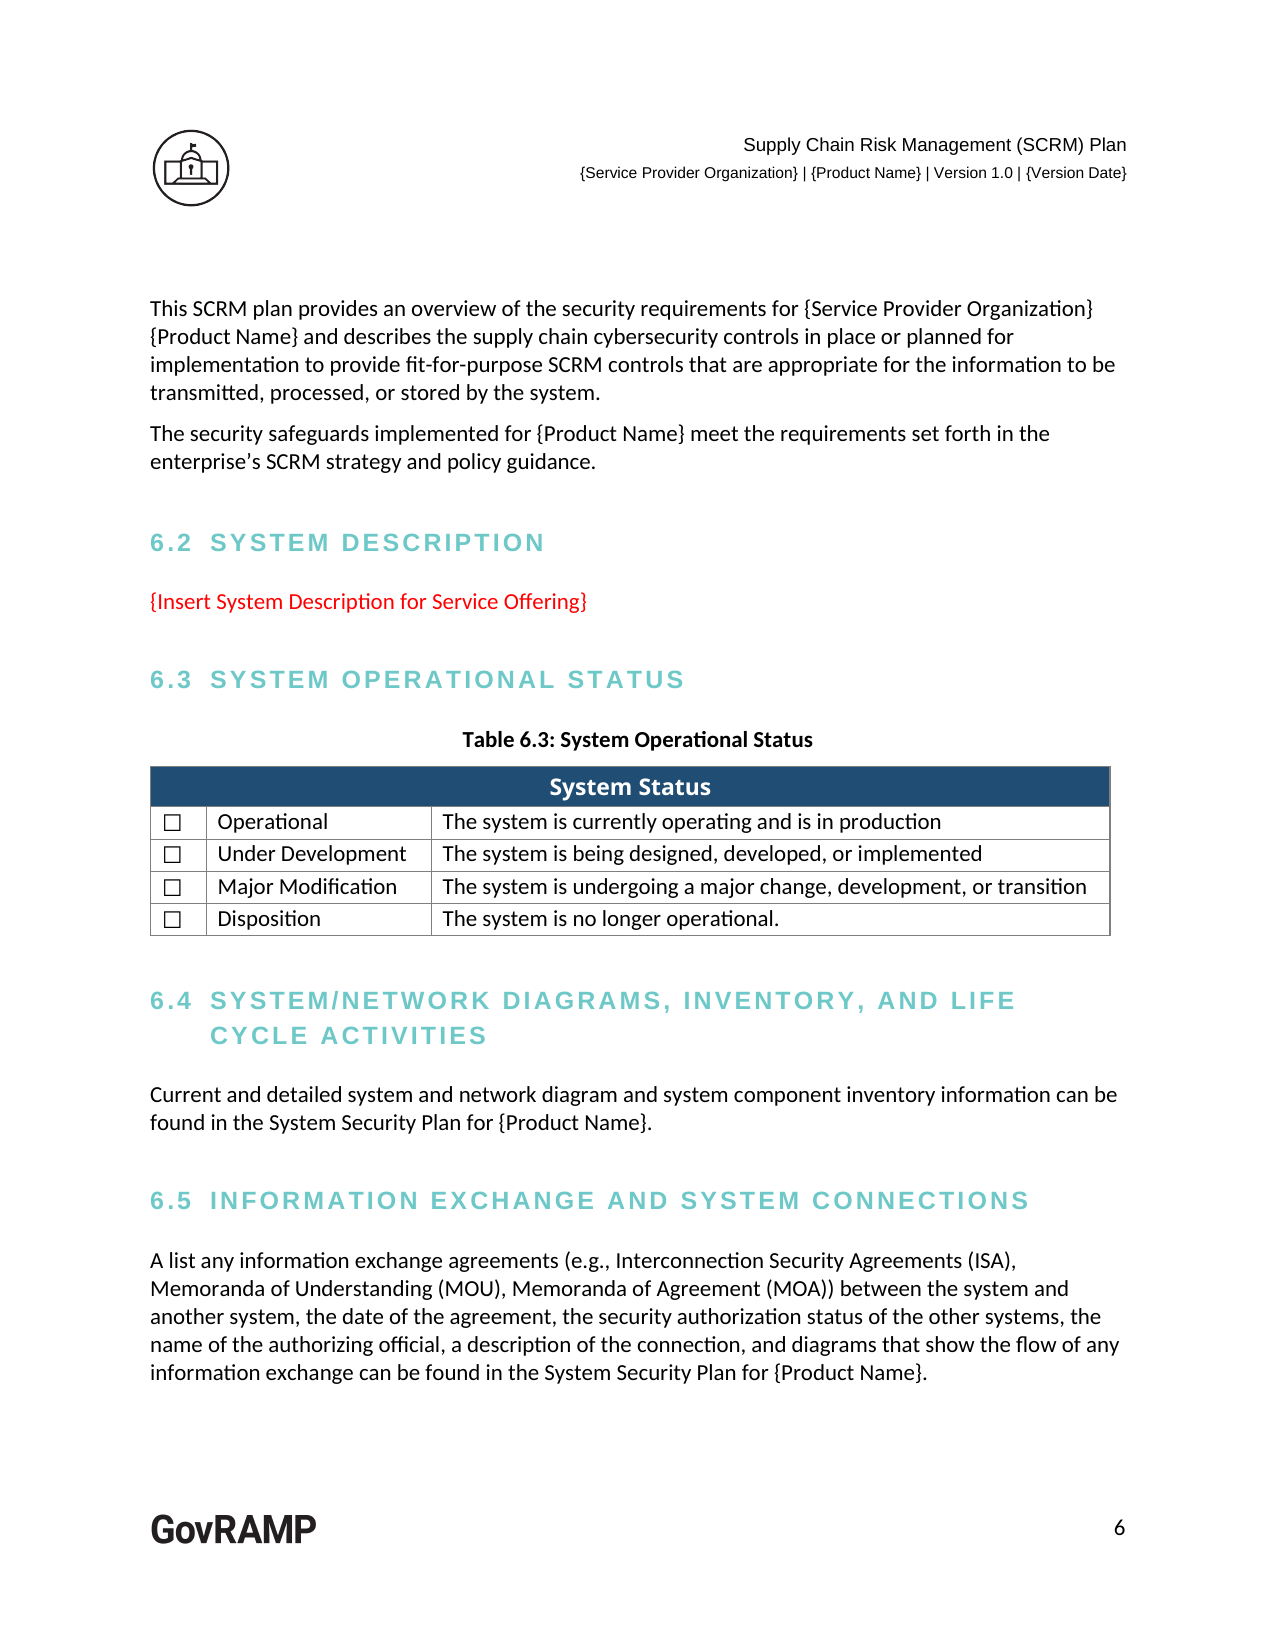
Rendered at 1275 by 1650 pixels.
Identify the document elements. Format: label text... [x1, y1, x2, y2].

text A list any information exchange agreements (e.g., Interconnection Security Agreements (ISA), Memoranda of Understanding (MOU), Memoranda of Agreement (MOA)) between the system and another system, the date of the agreement, the security authorization status of the other systems, the name of the authorizing official, a description of the connection, and diagrams that show the flow of any information exchange can be found in the System Security Plan for {Product Name}. [150, 1246, 1125, 1386]
text The security safeguards implemented for {Product Name} meet the requirements set forth in the enterprise’s SCRM strategy and policy guidance. [150, 419, 1125, 475]
table_cell The system is no longer operational. [432, 904, 1109, 935]
text Table 6.3: System Operational Status [150, 725, 1125, 753]
subtitle System Description [150, 528, 1125, 557]
text This SCRM plan provides an overview of the security requirements for {Service Provider Organization} {Product Name} and describes the supply chain cybersecurity controls in place or planned for implementation to provide fit-for-purpose SCRM controls that are appropriate for the information to be transmitted, processed, or stored by the system. [150, 294, 1125, 406]
table_cell Major Modification [207, 872, 431, 903]
picture [150, 1512, 318, 1546]
table_cell Under Development [207, 840, 431, 871]
picture [148, 125, 234, 211]
table_cell The system is currently operating and is in production [432, 807, 1109, 838]
text Current and detailed system and network diagram and system component inventory information can be found in the System Security Plan for {Product Name}. [150, 1080, 1125, 1136]
table_cell The system is undergoing a major change, development, or transition [432, 872, 1109, 903]
table_cell Operational [207, 807, 431, 838]
subtitle Information Exchange and System connections [150, 1186, 1125, 1215]
subtitle System/Network Diagrams, Inventory, and Life Cycle Activities [150, 986, 1125, 1049]
table_cell Disposition [207, 904, 431, 935]
subtitle System Operational Status [150, 666, 1125, 694]
text {Insert System Description for Service Offering} [150, 587, 1125, 616]
table_cell The system is being designed, developed, or implemented [432, 840, 1109, 871]
table_header System Status [151, 767, 1109, 806]
